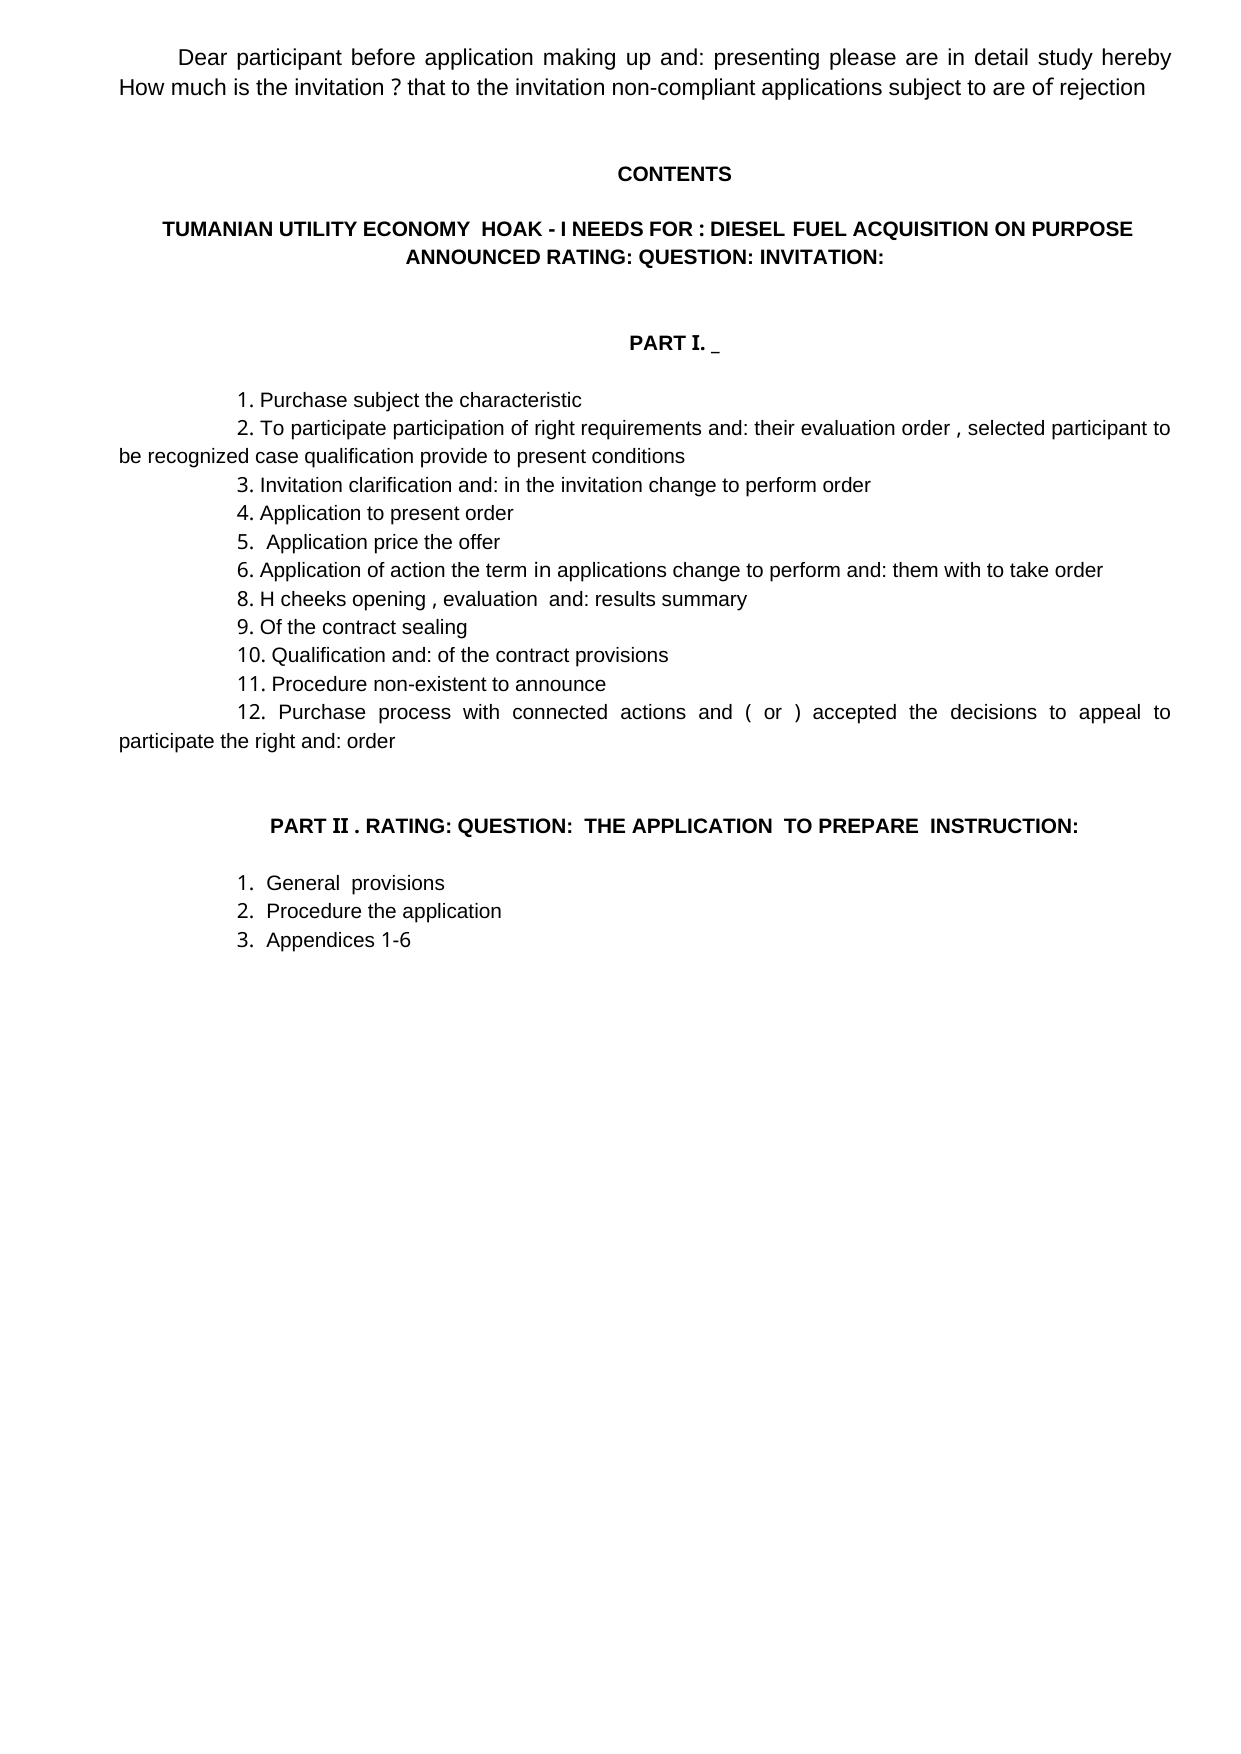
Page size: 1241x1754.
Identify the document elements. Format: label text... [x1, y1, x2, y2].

text 9. Of the contract sealing [118, 612, 1171, 641]
text 1. Purchase subject the characteristic [118, 385, 1171, 413]
text CONTENTS [118, 162, 1171, 186]
text 6. Application of action the term in applications change to perform and: them with to take order [118, 555, 1171, 584]
text Dear participant before application making up and: presenting please are in detail study hereby How much is the invitation ? that to the invitation non-compliant applications subject to are of rejection [118, 44, 1171, 102]
text PART II . RATING: QUESTION: THE APPLICATION TO PREPARE INSTRUCTION: [118, 811, 1171, 840]
text 11. Procedure non-existent to announce [118, 669, 1171, 697]
text 5. Application price the offer [118, 527, 1171, 555]
text 10. Qualification and: of the contract provisions [118, 641, 1171, 669]
text PART I. _ [118, 328, 1171, 356]
text 8. H cheeks opening , evaluation and: results summary [118, 584, 1171, 612]
text 2. To participate participation of right requirements and: their evaluation order , selected participant to be recognized case qualification provide to present conditions [118, 413, 1171, 470]
text 2. Procedure the application [118, 897, 1171, 925]
text 4. Application to present order [118, 498, 1171, 527]
text 3. Invitation clarification and: in the invitation change to perform order [118, 470, 1171, 498]
text 3. Appendices 1-6 [118, 925, 1171, 953]
text TUMANIAN UTILITY ECONOMY HOAK - I NEEDS FOR : DIESEL FUEL ACQUISITION ON PURPOSE ANNOUNCED RATING: QUESTION: INVITATION: [118, 214, 1171, 271]
text 1. General provisions [118, 868, 1171, 897]
text 12. Purchase process with connected actions and ( or ) accepted the decisions to appeal to participate the right and: order [118, 697, 1171, 754]
